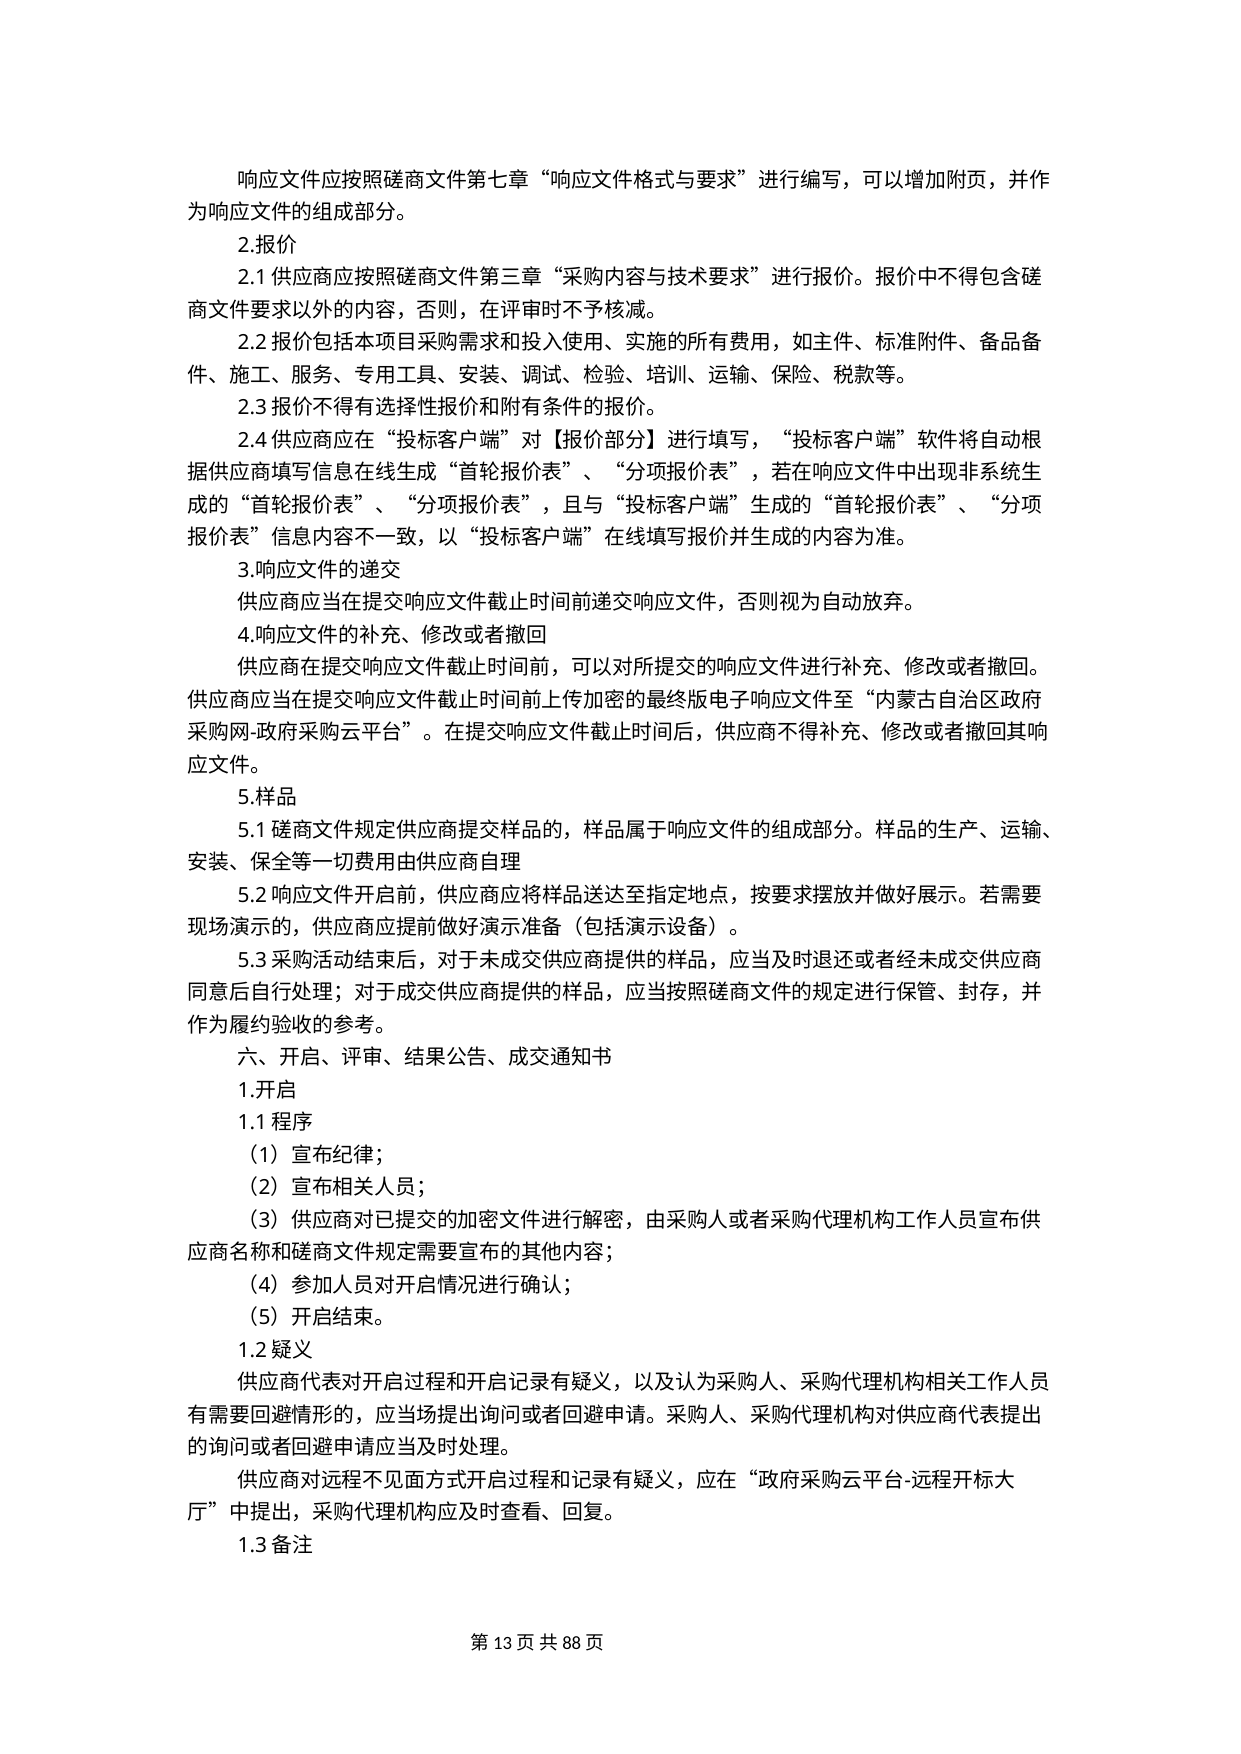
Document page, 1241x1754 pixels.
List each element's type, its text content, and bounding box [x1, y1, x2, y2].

text 4.响应文件的补充、修改或者撤回 [187, 617, 1053, 649]
text 5.3采购活动结束后，对于未成交供应商提供的样品，应当及时退还或者经未成交供应商同意后自行处理；对于成交供应商提供的样品，应当按照磋商文件的规定进行保管、封存，并作为履约验收的参考。 [187, 942, 1053, 1039]
text 2.4供应商应在“投标客户端”对【报价部分】进行填写，“投标客户端”软件将自动根据供应商填写信息在线生成“首轮报价表”、“分项报价表”，若在响应文件中出现非系统生成的“首轮报价表”、“分项报价表”，且与“投标客户端”生成的“首轮报价表”、“分项报价表”信息内容不一致，以“投标客户端”在线填写报价并生成的内容为准。 [187, 422, 1053, 552]
text 5.样品 [187, 779, 1053, 812]
text （1）宣布纪律； [187, 1137, 1053, 1169]
text 1.2疑义 [187, 1332, 1053, 1364]
text 六、开启、评审、结果公告、成交通知书 [187, 1039, 1053, 1072]
text （3）供应商对已提交的加密文件进行解密，由采购人或者采购代理机构工作人员宣布供应商名称和磋商文件规定需要宣布的其他内容； [187, 1202, 1053, 1267]
text 1.开启 [187, 1072, 1053, 1104]
text （4）参加人员对开启情况进行确认； [187, 1267, 1053, 1299]
text 1.3备注 [187, 1527, 1053, 1559]
text 2.3报价不得有选择性报价和附有条件的报价。 [187, 389, 1053, 422]
text 5.2响应文件开启前，供应商应将样品送达至指定地点，按要求摆放并做好展示。若需要现场演示的，供应商应提前做好演示准备（包括演示设备）。 [187, 877, 1053, 942]
text 响应文件应按照磋商文件第七章“响应文件格式与要求”进行编写，可以增加附页，并作为响应文件的组成部分。 [187, 162, 1053, 227]
text （5）开启结束。 [187, 1299, 1053, 1332]
text 2.报价 [187, 227, 1053, 259]
text 供应商在提交响应文件截止时间前，可以对所提交的响应文件进行补充、修改或者撤回。供应商应当在提交响应文件截止时间前上传加密的最终版电子响应文件至“内蒙古自治区政府采购网-政府采购云平台”。在提交响应文件截止时间后，供应商不得补充、修改或者撤回其响应文件。 [187, 649, 1053, 779]
text （2）宣布相关人员； [187, 1169, 1053, 1202]
text 供应商对远程不见面方式开启过程和记录有疑义，应在“政府采购云平台-远程开标大厅”中提出，采购代理机构应及时查看、回复。 [187, 1462, 1053, 1527]
text 1.1程序 [187, 1104, 1053, 1137]
text 供应商代表对开启过程和开启记录有疑义，以及认为采购人、采购代理机构相关工作人员有需要回避情形的，应当场提出询问或者回避申请。采购人、采购代理机构对供应商代表提出的询问或者回避申请应当及时处理。 [187, 1364, 1053, 1462]
text 5.1磋商文件规定供应商提交样品的，样品属于响应文件的组成部分。样品的生产、运输、安装、保全等一切费用由供应商自理 [187, 812, 1053, 877]
text 2.1供应商应按照磋商文件第三章“采购内容与技术要求”进行报价。报价中不得包含磋商文件要求以外的内容，否则，在评审时不予核减。 [187, 259, 1053, 324]
text 供应商应当在提交响应文件截止时间前递交响应文件，否则视为自动放弃。 [187, 584, 1053, 617]
text 2.2报价包括本项目采购需求和投入使用、实施的所有费用，如主件、标准附件、备品备件、施工、服务、专用工具、安装、调试、检验、培训、运输、保险、税款等。 [187, 324, 1053, 389]
text 3.响应文件的递交 [187, 552, 1053, 584]
